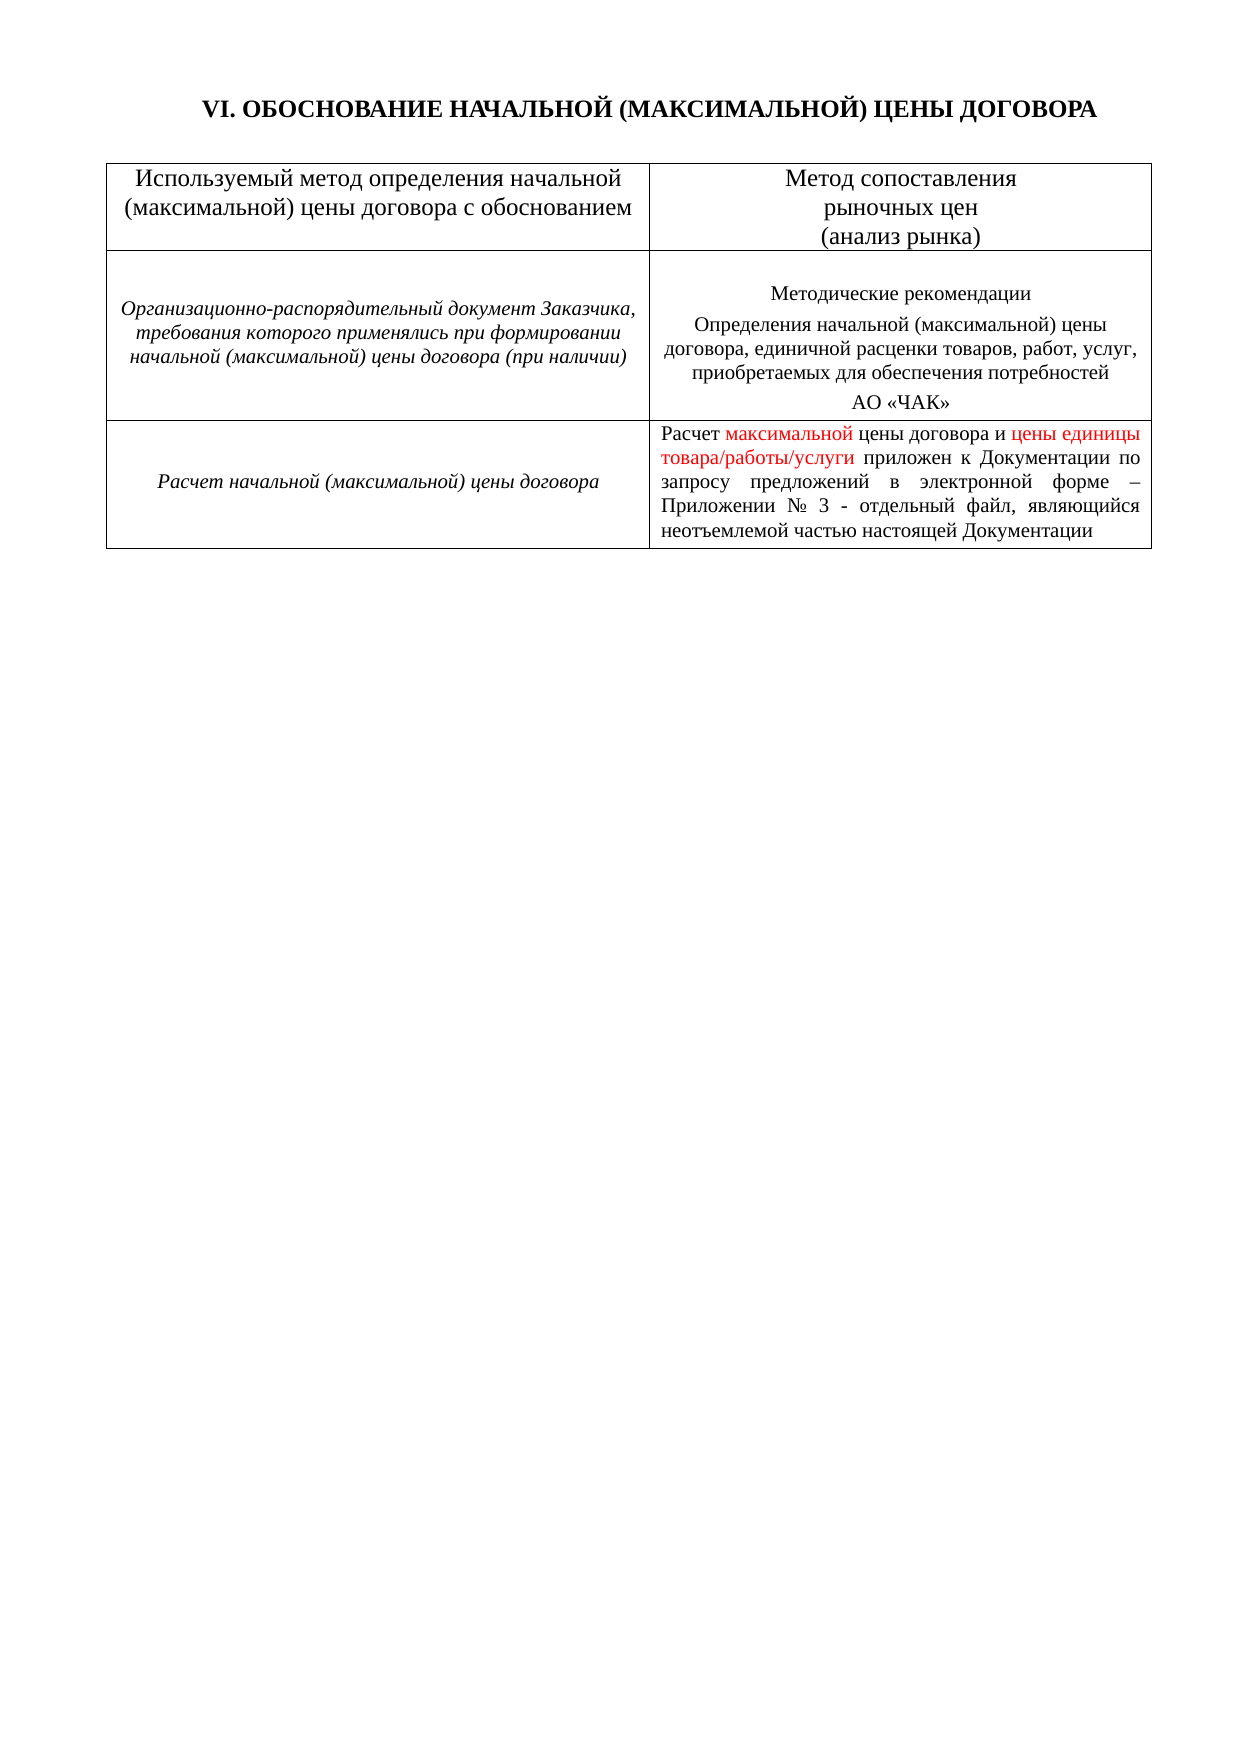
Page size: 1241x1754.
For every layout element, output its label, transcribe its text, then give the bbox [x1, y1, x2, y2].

subtitle VI. ОБОСНОВАНИЕ НАЧАЛЬНОЙ (МАКСИМАЛЬНОЙ) ЦЕНЫ ДОГОВОРА [118, 94, 1181, 123]
table_header Используемый метод определения начальной (максимальной) цены договора с обоснованием [107, 164, 649, 250]
table_cell Расчет максимальной цены договора и цены единицы товара/работы/услуги приложен к Документации по запросу предложений в электронной форме – Приложении № 3 - отдельный файл, являющийся неотъемлемой частью настоящей Документации [650, 421, 1151, 548]
table_cell Расчет начальной (максимальной) цены договора [107, 421, 649, 548]
table_cell Методические рекомендации Определения начальной (максимальной) цены договора, единичной расценки товаров, работ, услуг, приобретаемых для обеспечения потребностей АО «ЧАК» [650, 251, 1151, 420]
table_header Метод сопоставления рыночных цен (анализ рынка) [650, 164, 1151, 250]
table_cell Организационно-распорядительный документ Заказчика, требования которого применялись при формировании начальной (максимальной) цены договора (при наличии) [107, 251, 649, 420]
